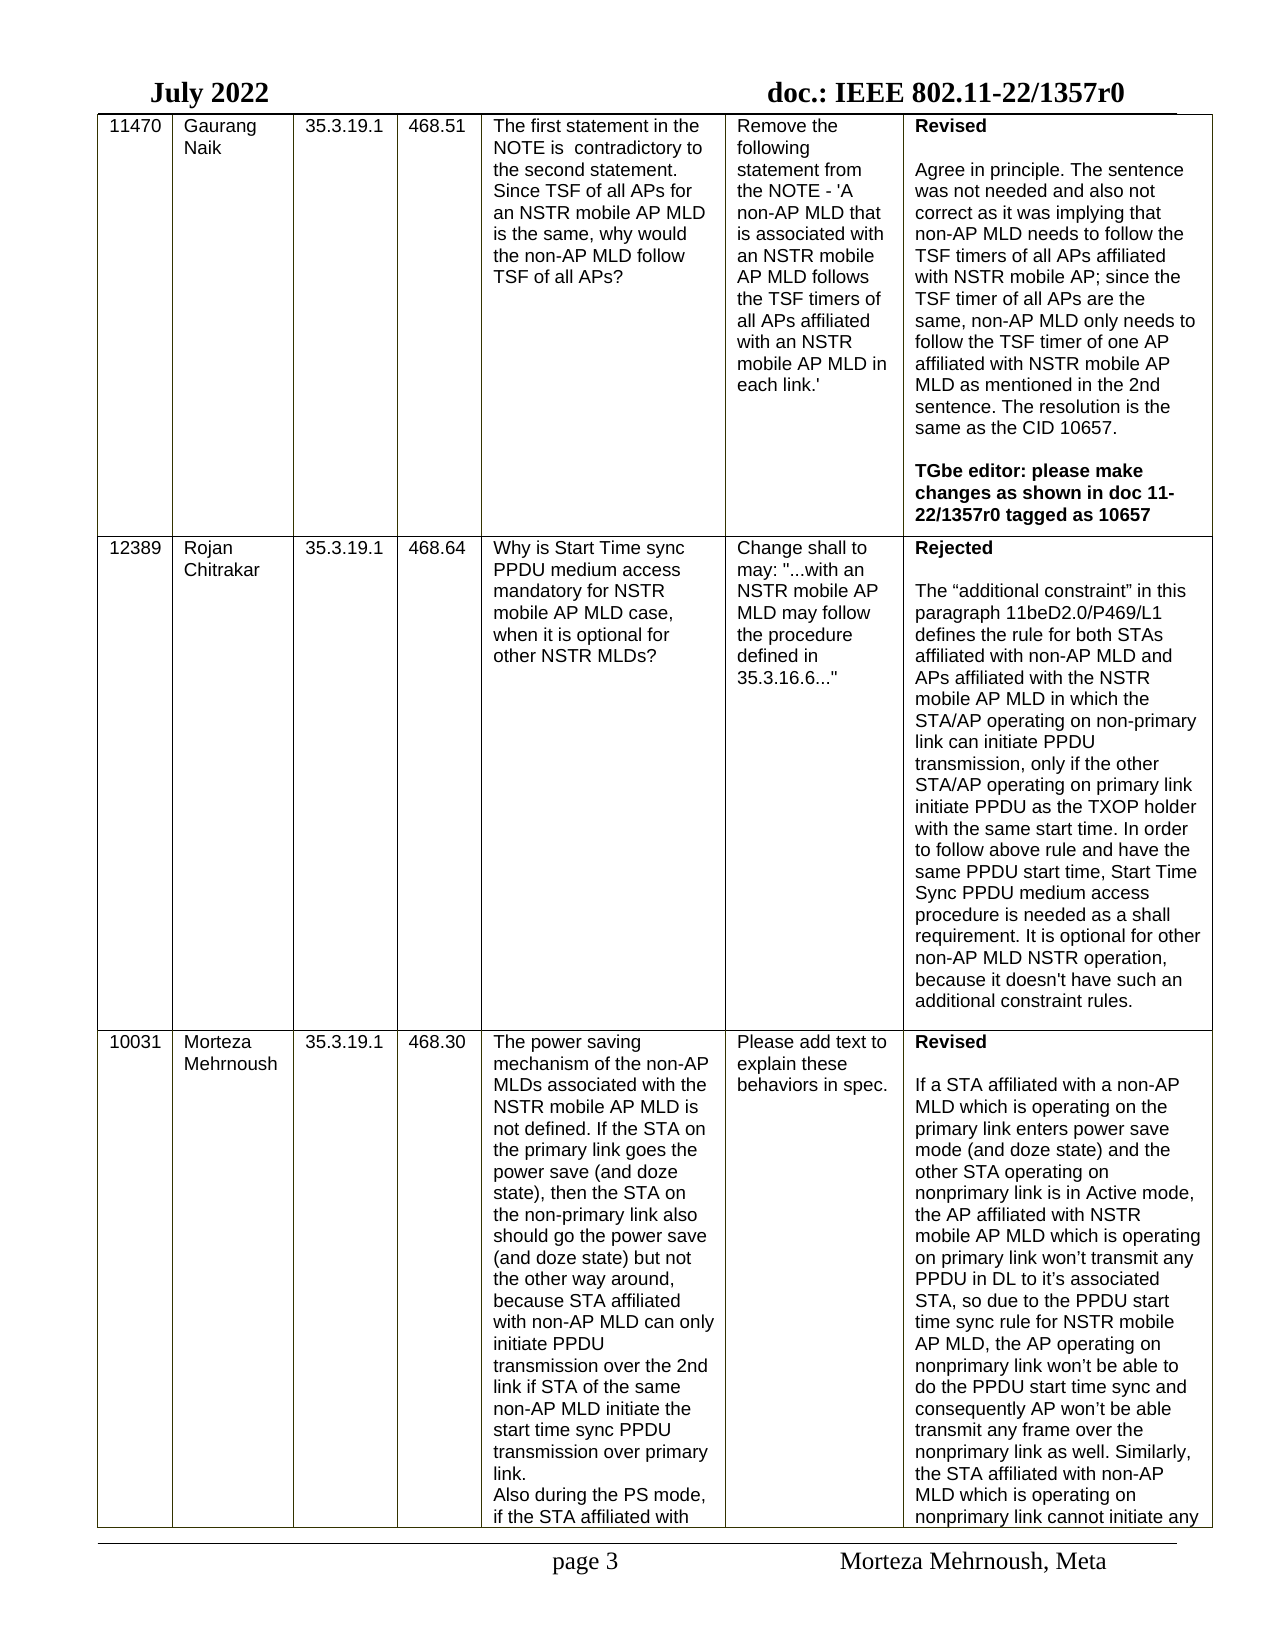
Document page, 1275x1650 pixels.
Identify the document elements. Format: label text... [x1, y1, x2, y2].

table_cell 468.51 [398, 115, 481, 536]
table_cell 35.3.19.1 [294, 1031, 397, 1527]
table_cell 12389 [98, 537, 172, 1030]
table_cell Morteza Mehrnoush [173, 1031, 293, 1527]
table_cell The first statement in the NOTE is contradictory to the second statement. Since TSF of all APs for an NSTR mobile AP MLD is the same, why would the non-AP MLD follow TSF of all APs? [482, 115, 725, 536]
table_cell Gaurang Naik [173, 115, 293, 536]
table_cell Rejected The “additional constraint” in this paragraph 11beD2.0/P469/L1 defines the rule for both STAs affiliated with non-AP MLD and APs affiliated with the NSTR mobile AP MLD in which the STA/AP operating on non-primary link can initiate PPDU transmission, only if the other STA/AP operating on primary link initiate PPDU as the TXOP holder with the same start time. In order to follow above rule and have the same PPDU start time, Start Time Sync PPDU medium access procedure is needed as a shall requirement. It is optional for other non-AP MLD NSTR operation, because it doesn't have such an additional constraint rules. [904, 537, 1212, 1030]
table_cell Revised Agree in principle. The sentence was not needed and also not correct as it was implying that non-AP MLD needs to follow the TSF timers of all APs affiliated with NSTR mobile AP; since the TSF timer of all APs are the same, non-AP MLD only needs to follow the TSF timer of one AP affiliated with NSTR mobile AP MLD as mentioned in the 2nd sentence. The resolution is the same as the CID 10657. TGbe editor: please make changes as shown in doc 11-22/1357r0 tagged as 10657 [904, 115, 1212, 536]
table_cell 10031 [98, 1031, 172, 1527]
table_cell 35.3.19.1 [294, 537, 397, 1030]
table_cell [904, 1031, 1212, 1527]
table_cell Change shall to may: "...with an NSTR mobile AP MLD may follow the procedure defined in 35.3.16.6..." [726, 537, 903, 1030]
table_cell Rojan Chitrakar [173, 537, 293, 1030]
table_cell 468.64 [398, 537, 481, 1030]
table_cell Why is Start Time sync PPDU medium access mandatory for NSTR mobile AP MLD case, when it is optional for other NSTR MLDs? [482, 537, 725, 1030]
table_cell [726, 1031, 903, 1527]
table_cell 35.3.19.1 [294, 115, 397, 536]
table_cell 11470 [98, 115, 172, 536]
table_cell 468.30 [398, 1031, 481, 1527]
table_cell Remove the following statement from the NOTE - 'A non-AP MLD that is associated with an NSTR mobile AP MLD follows the TSF timers of all APs affiliated with an NSTR mobile AP MLD in each link.' [726, 115, 903, 536]
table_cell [482, 1031, 725, 1527]
